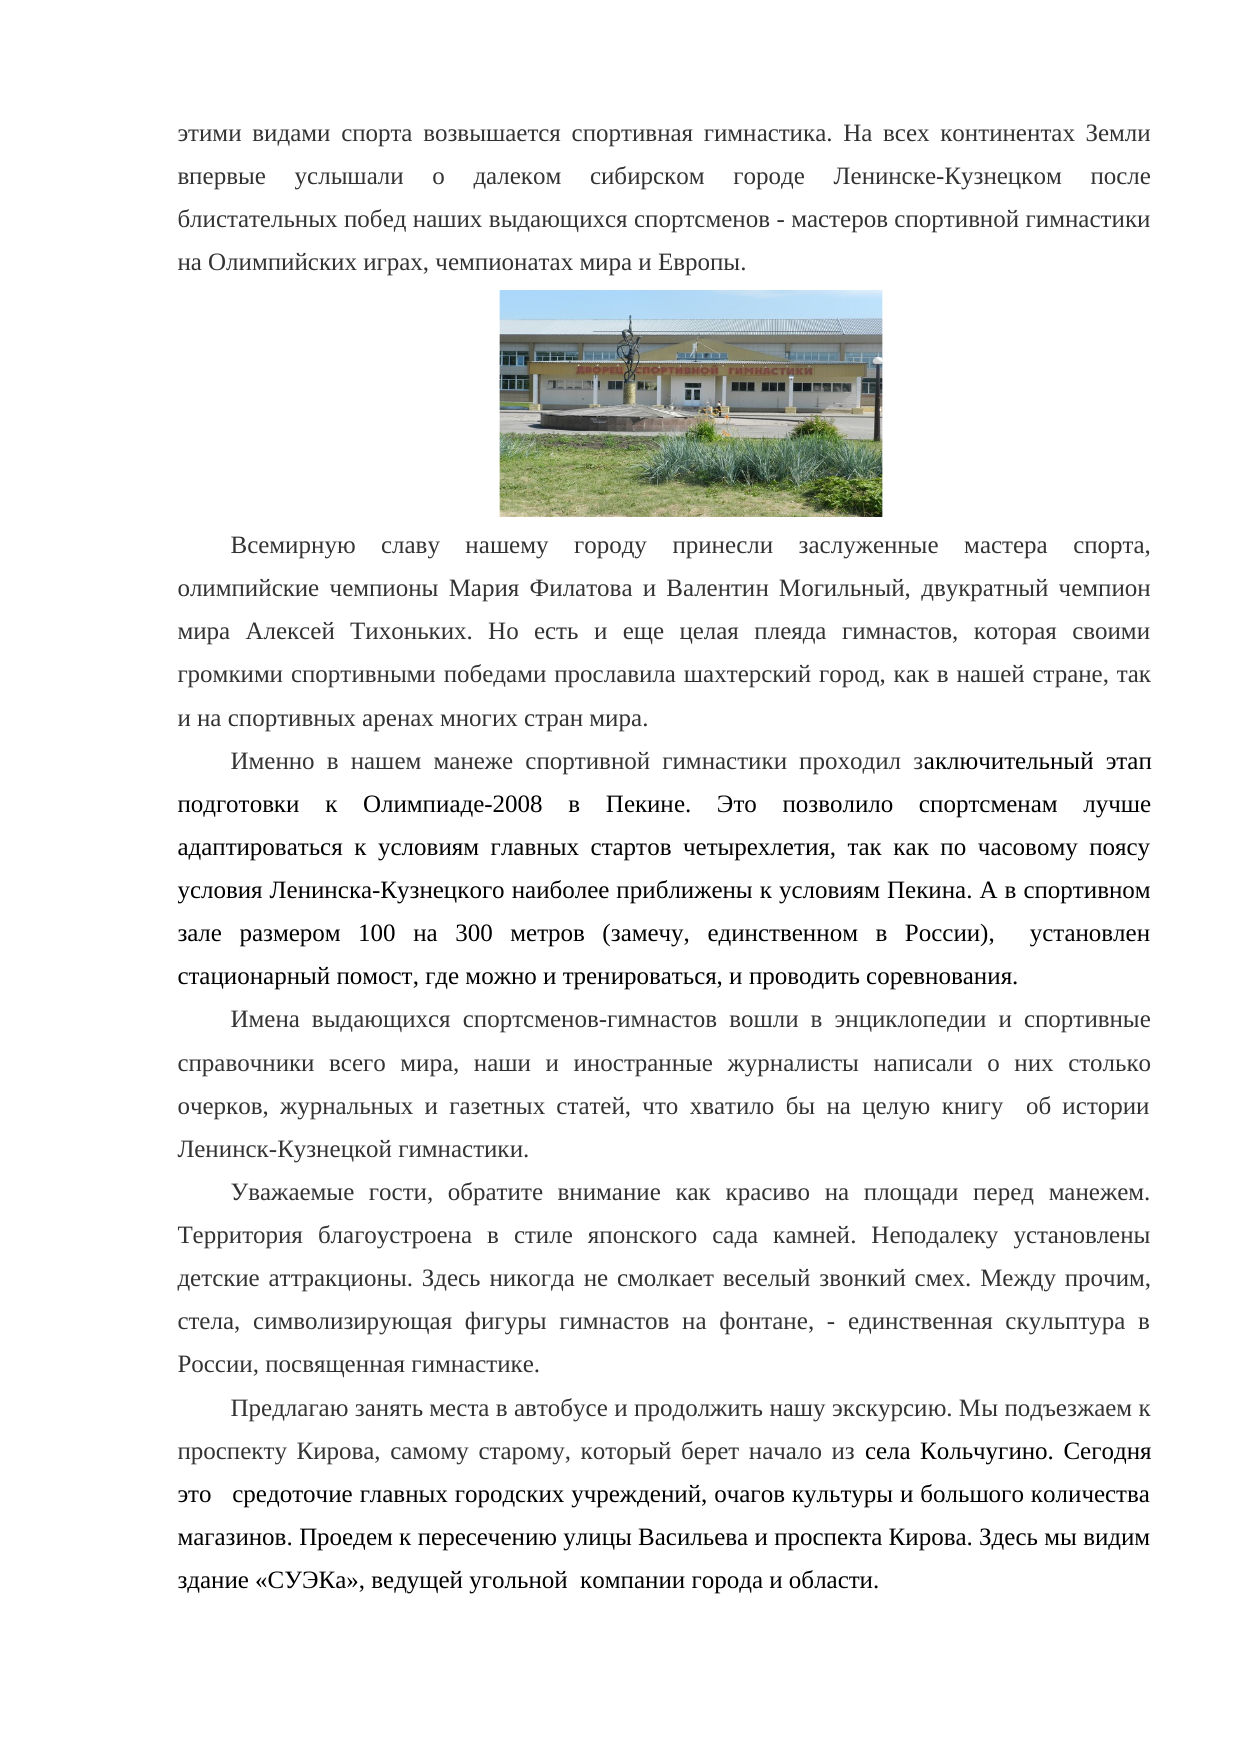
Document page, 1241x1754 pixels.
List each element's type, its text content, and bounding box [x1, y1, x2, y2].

picture [499, 290, 883, 517]
text Уважаемые гости, обратите внимание как красиво на площади перед манежем. Территория благоустроена в стиле японского сада камней. Неподалеку установлены детские аттракционы. Здесь никогда не смолкает веселый звонкий смех. Между прочим, стела, символизирующая фигуры гимнастов на фонтане, - единственная скульптура в России, посвященная гимнастике. [177, 1177, 1152, 1378]
text Имена выдающихся спортсменов-гимнастов вошли в энциклопедии и спортивные справочники всего мира, наши и иностранные журналисты написали о них столько очерков, журнальных и газетных статей, что хватило бы на целую книгу об истории Ленинск-Кузнецкой гимнастики. [177, 1004, 1152, 1163]
text Предлагаю занять места в автобусе и продолжить нашу экскурсию. Мы подъезжаем к проспекту Кирова, самому старому, который берет начало из села Кольчугино. Сегодня это средоточие главных городских учреждений, очагов культуры и большого количества магазинов. Проедем к пересечению улицы Васильева и проспекта Кирова. Здесь мы видим здание «СУЭКа», ведущей угольной компании города и области. [177, 1393, 1152, 1594]
text Именно в нашем манеже спортивной гимнастики проходил заключительный этап подготовки к Олимпиаде-2008 в Пекине. Это позволило спортсменам лучше адаптироваться к условиям главных стартов четырехлетия, так как по часовому поясу условия Ленинска-Кузнецкого наиболее приближены к условиям Пекина. А в спортивном зале размером 100 на (замечу, единственном в России), установлен стационарный помост, где можно и тренироваться, и проводить соревнования. [177, 746, 1152, 990]
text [177, 118, 1152, 276]
text Всемирную славу нашему городу принесли заслуженные мастера спорта, олимпийские чемпионы Мария Филатова и Валентин Могильный, двукратный чемпион мира Алексей Тихоньких. Но есть и еще целая плеяда гимнастов, которая своими громкими спортивными победами прославила шахтерский город, как в нашей стране, так и на спортивных аренах многих стран мира. [177, 530, 1152, 731]
